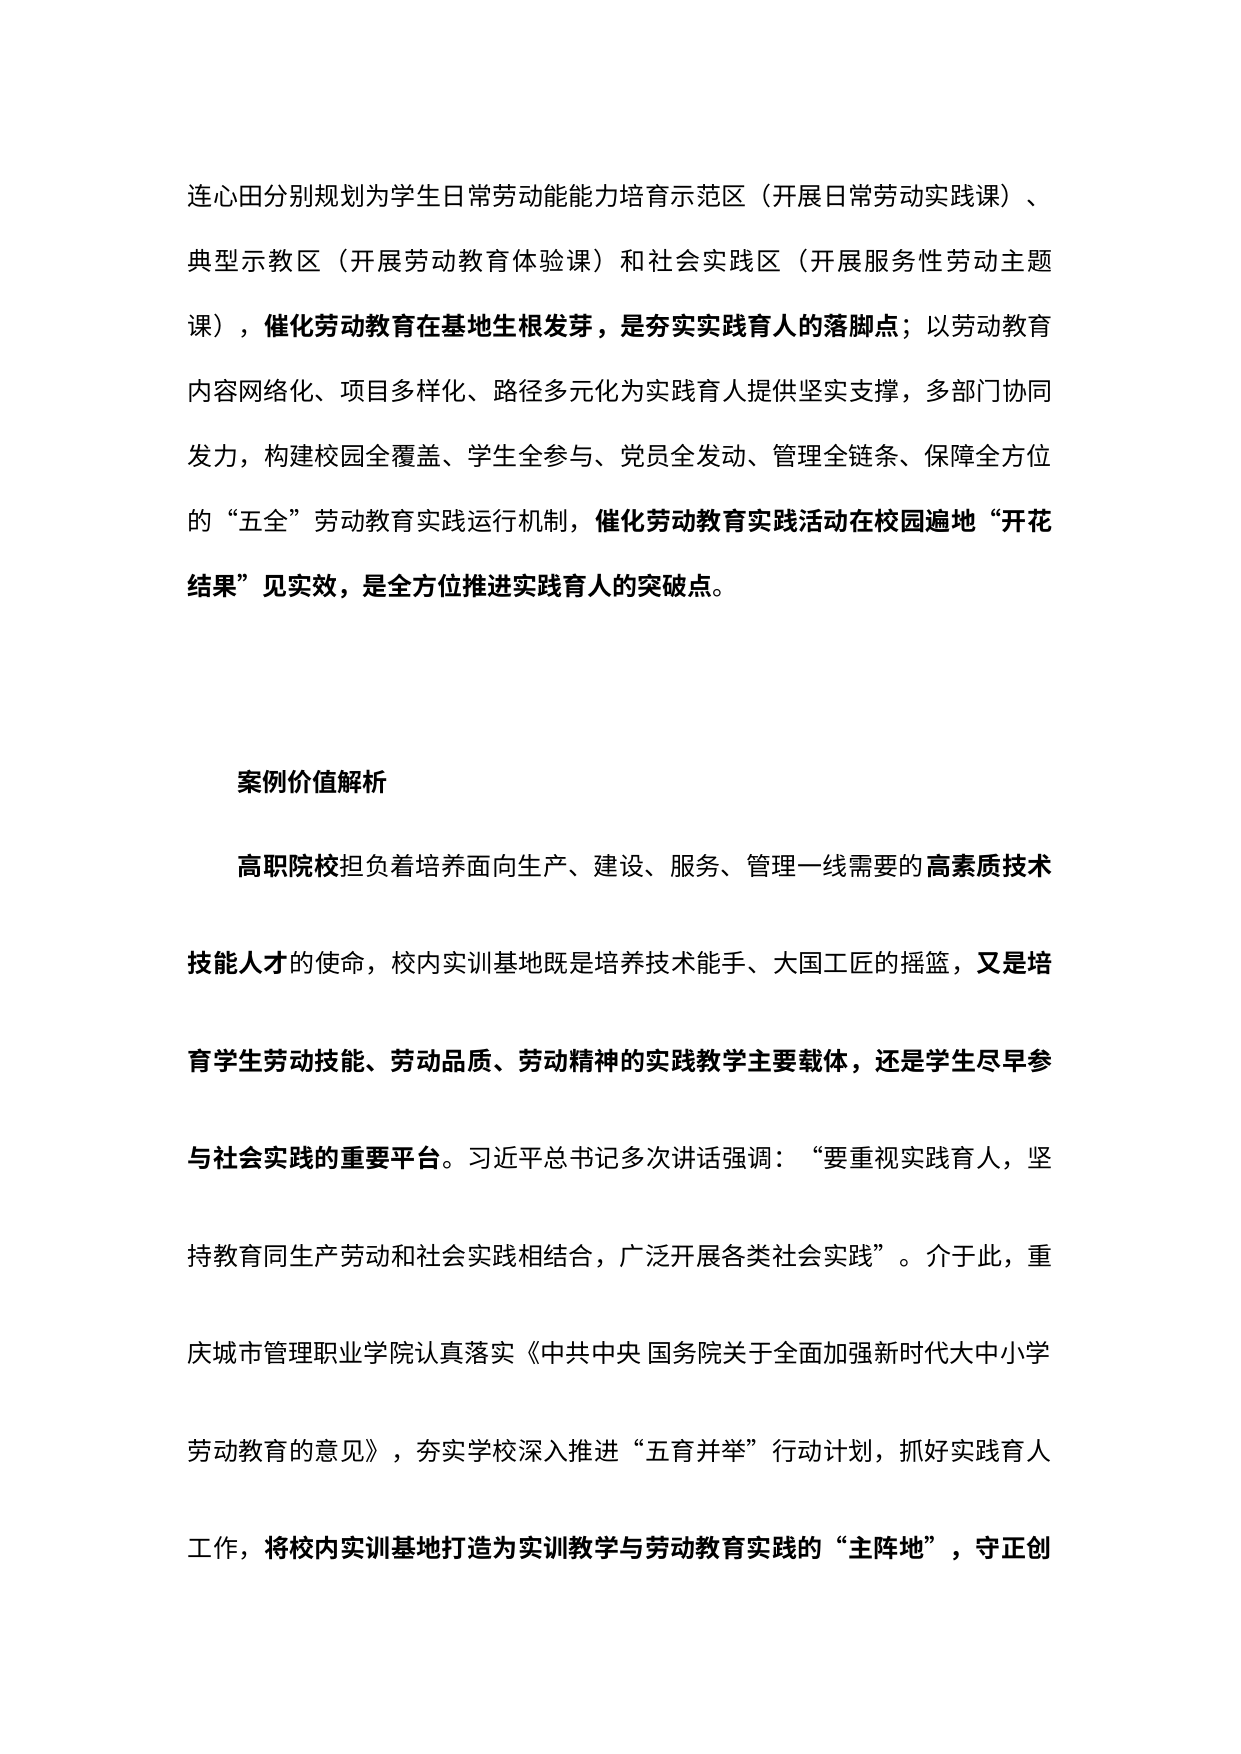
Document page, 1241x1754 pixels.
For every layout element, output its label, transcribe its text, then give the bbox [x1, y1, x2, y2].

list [187, 162, 1053, 617]
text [187, 832, 1053, 1579]
text 案例价值解析 [187, 748, 1053, 813]
